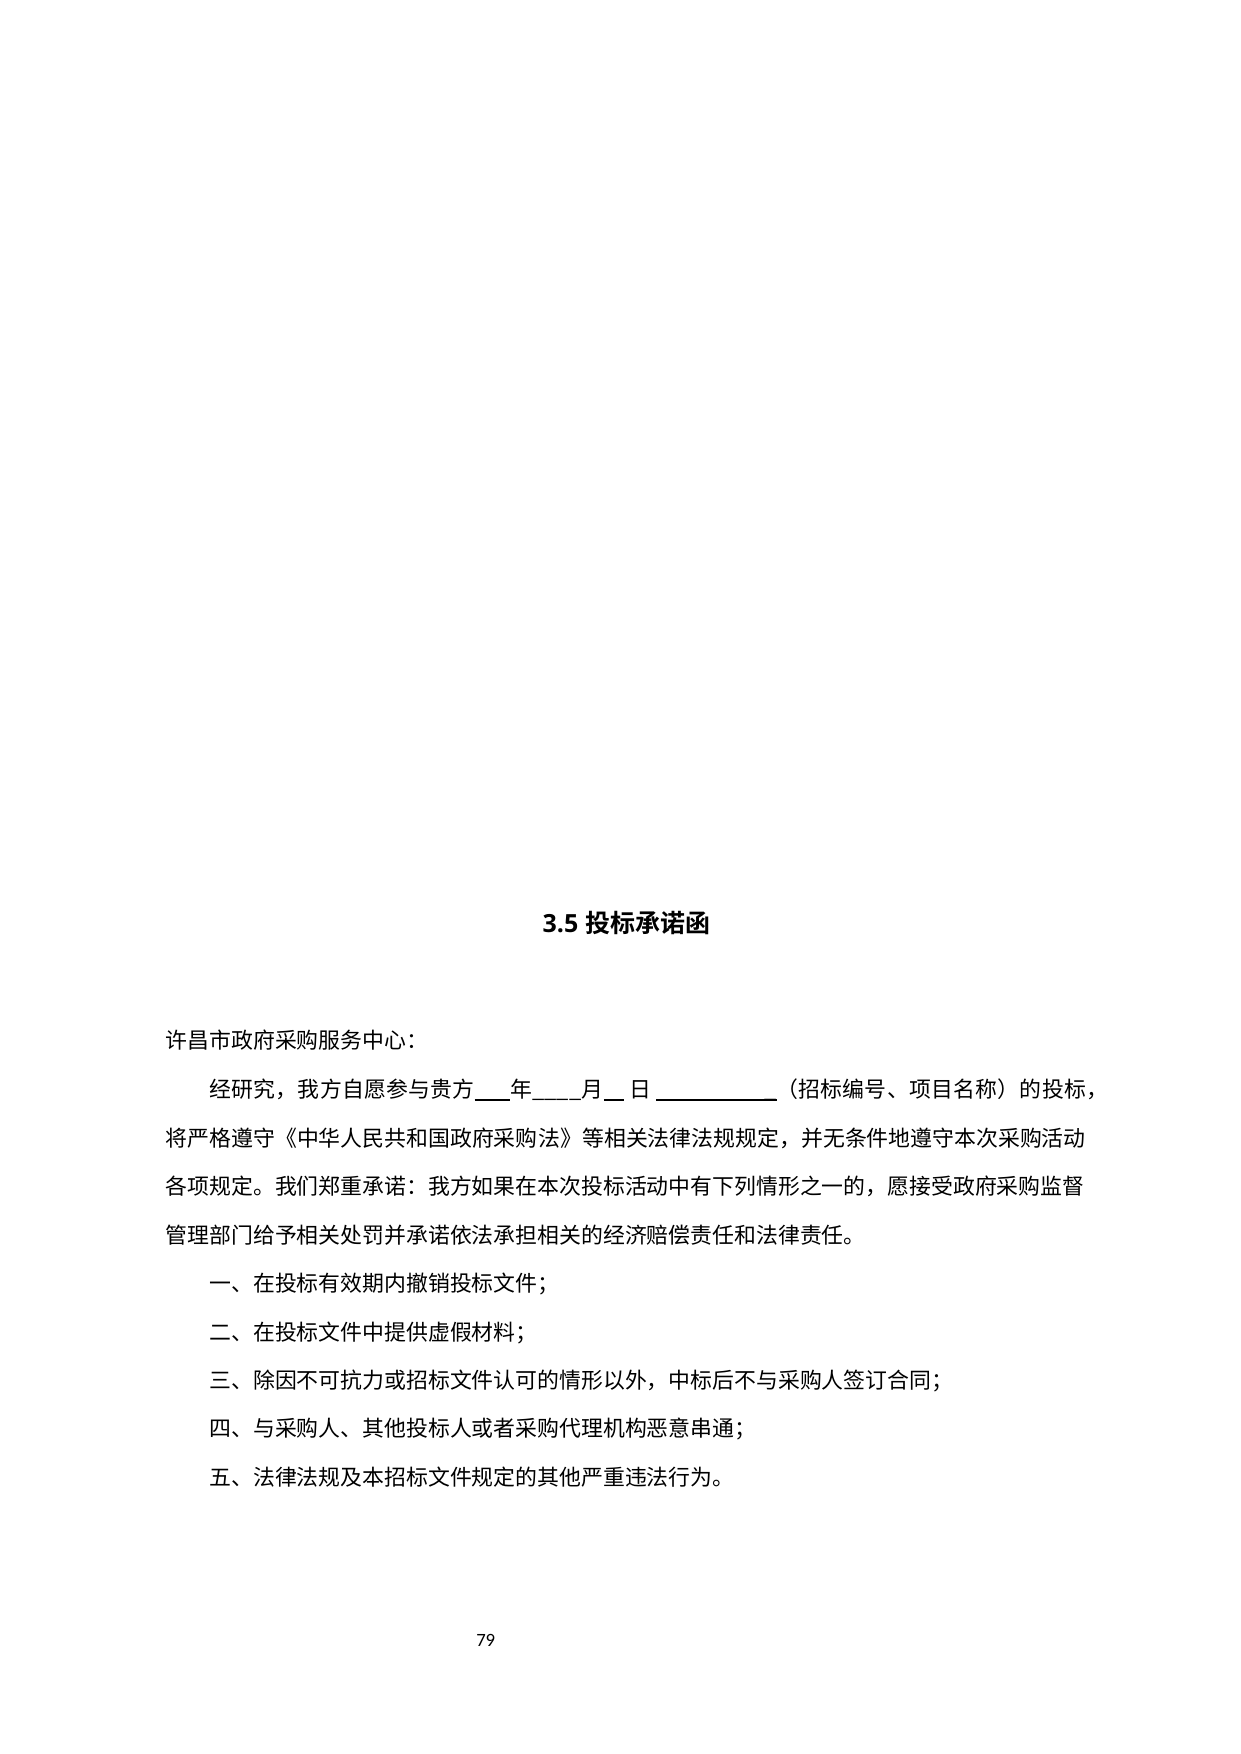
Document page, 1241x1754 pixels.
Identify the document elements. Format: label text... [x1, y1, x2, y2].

text 许昌市政府采购服务中心： [165, 1023, 1087, 1056]
text 二、在投标文件中提供虚假材料； [165, 1314, 1087, 1347]
text 四、与采购人、其他投标人或者采购代理机构恶意串通； [165, 1411, 1087, 1443]
text 一、在投标有效期内撤销投标文件； [165, 1266, 1087, 1298]
text 3.5 投标承诺函 [165, 889, 1087, 954]
text 五、法律法规及本招标文件规定的其他严重违法行为。 [165, 1459, 1087, 1492]
text 经研究，我方自愿参与贵方 年____月 日 _（招标编号、项目名称）的投标，将严格遵守《中华人民共和国政府采购法》等相关法律法规规定，并无条件地遵守本次采购活动各项规定。我们郑重承诺：我方如果在本次投标活动中有下列情形之一的，愿接受政府采购监督管理部门给予相关处罚并承诺依法承担相关的经济赔偿责任和法律责任。 [165, 1071, 1087, 1250]
text 三、除因不可抗力或招标文件认可的情形以外，中标后不与采购人签订合同； [165, 1363, 1087, 1395]
